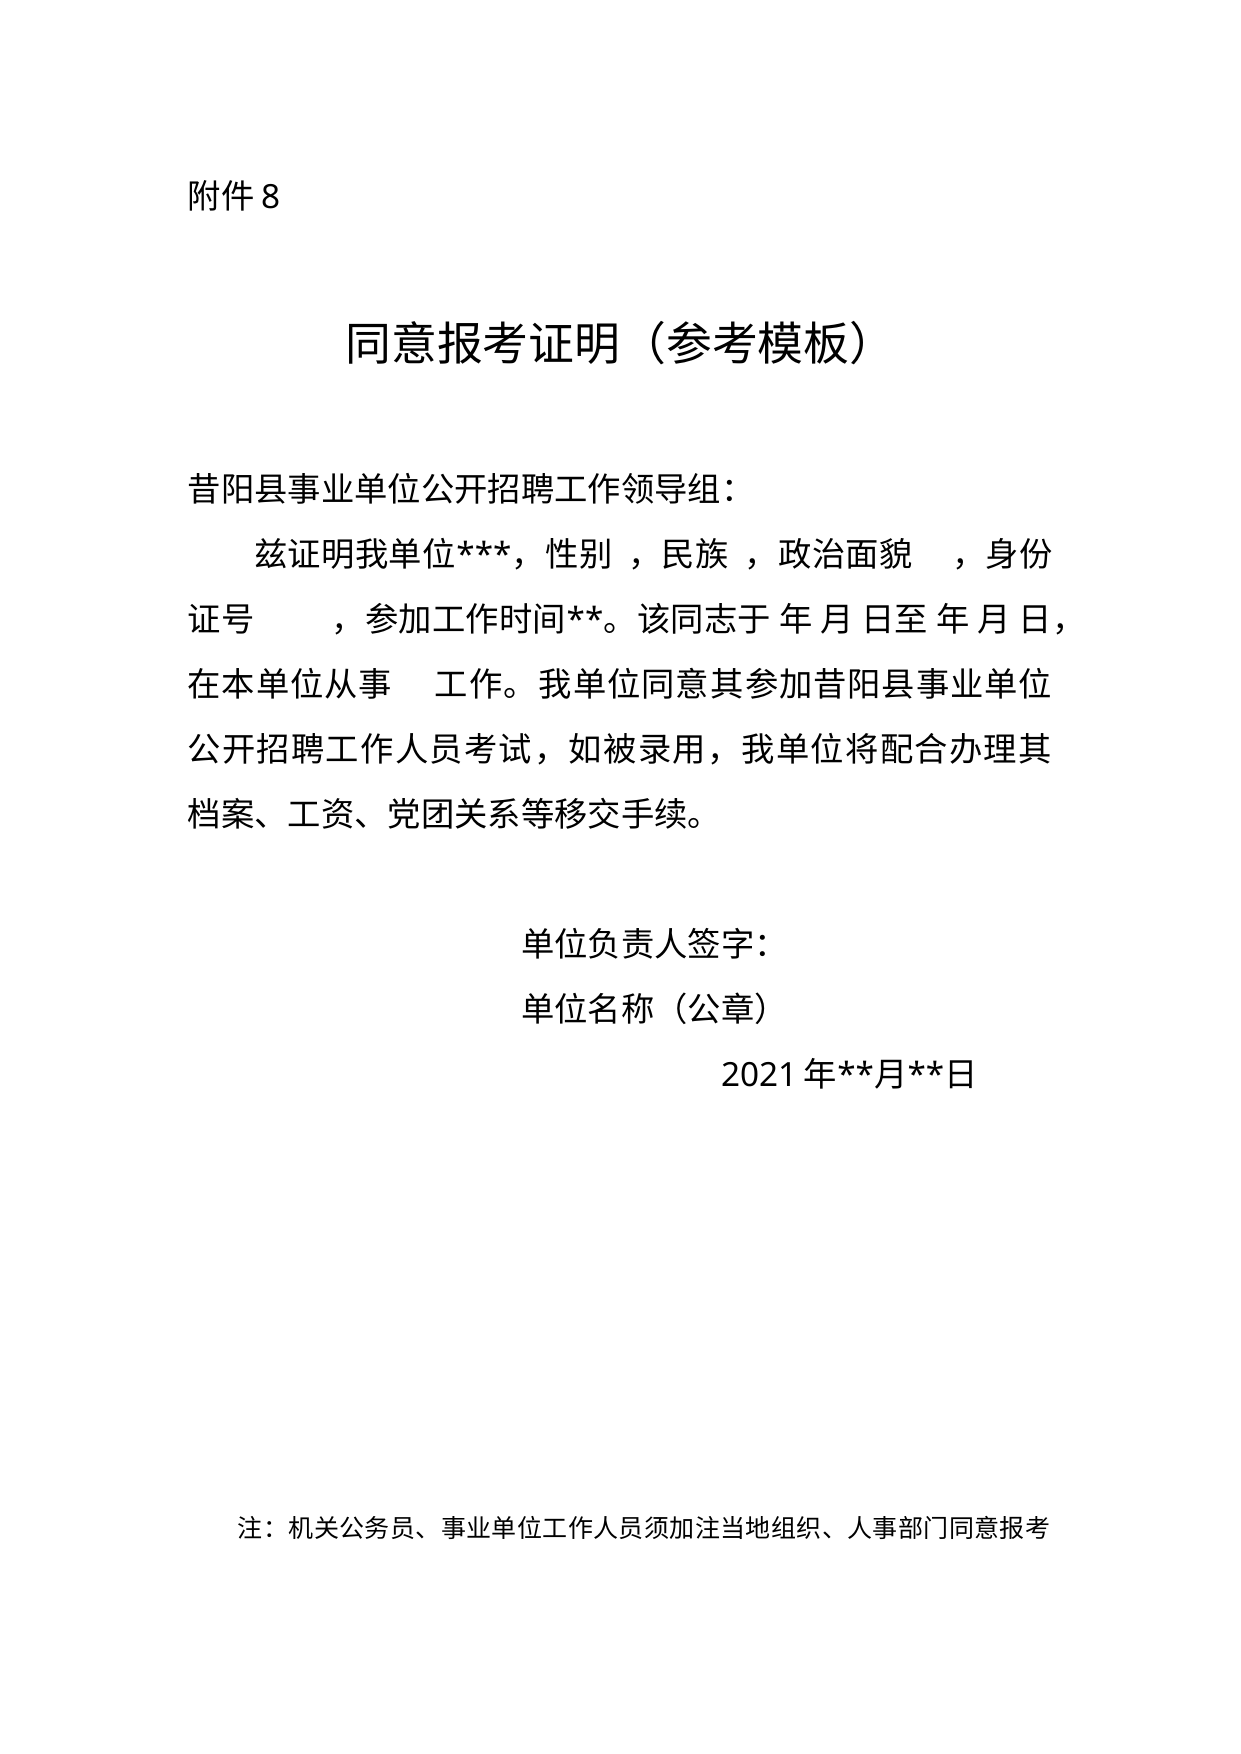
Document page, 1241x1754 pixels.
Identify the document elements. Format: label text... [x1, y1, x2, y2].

text 单位名称（公章） [187, 974, 1053, 1039]
text 昔阳县事业单位公开招聘工作领导组： [187, 454, 1053, 519]
text 2021年**月**日 [187, 1039, 1053, 1104]
text 兹证明我单位***，性别 ，民族 ，政治面貌 ，身份证号 ，参加工作时间**。该同志于 年 月 日至 年 月 日，在本单位从事 工作。我单位同意其参加昔阳县事业单位公开招聘工作人员考试，如被录用，我单位将配合办理其档案、工资、党团关系等移交手续。 [187, 519, 1053, 844]
text 附件8 [187, 162, 1053, 227]
text 同意报考证明（参考模板） [187, 292, 1053, 389]
text 单位负责人签字： [187, 909, 1053, 974]
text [187, 1494, 1053, 1559]
